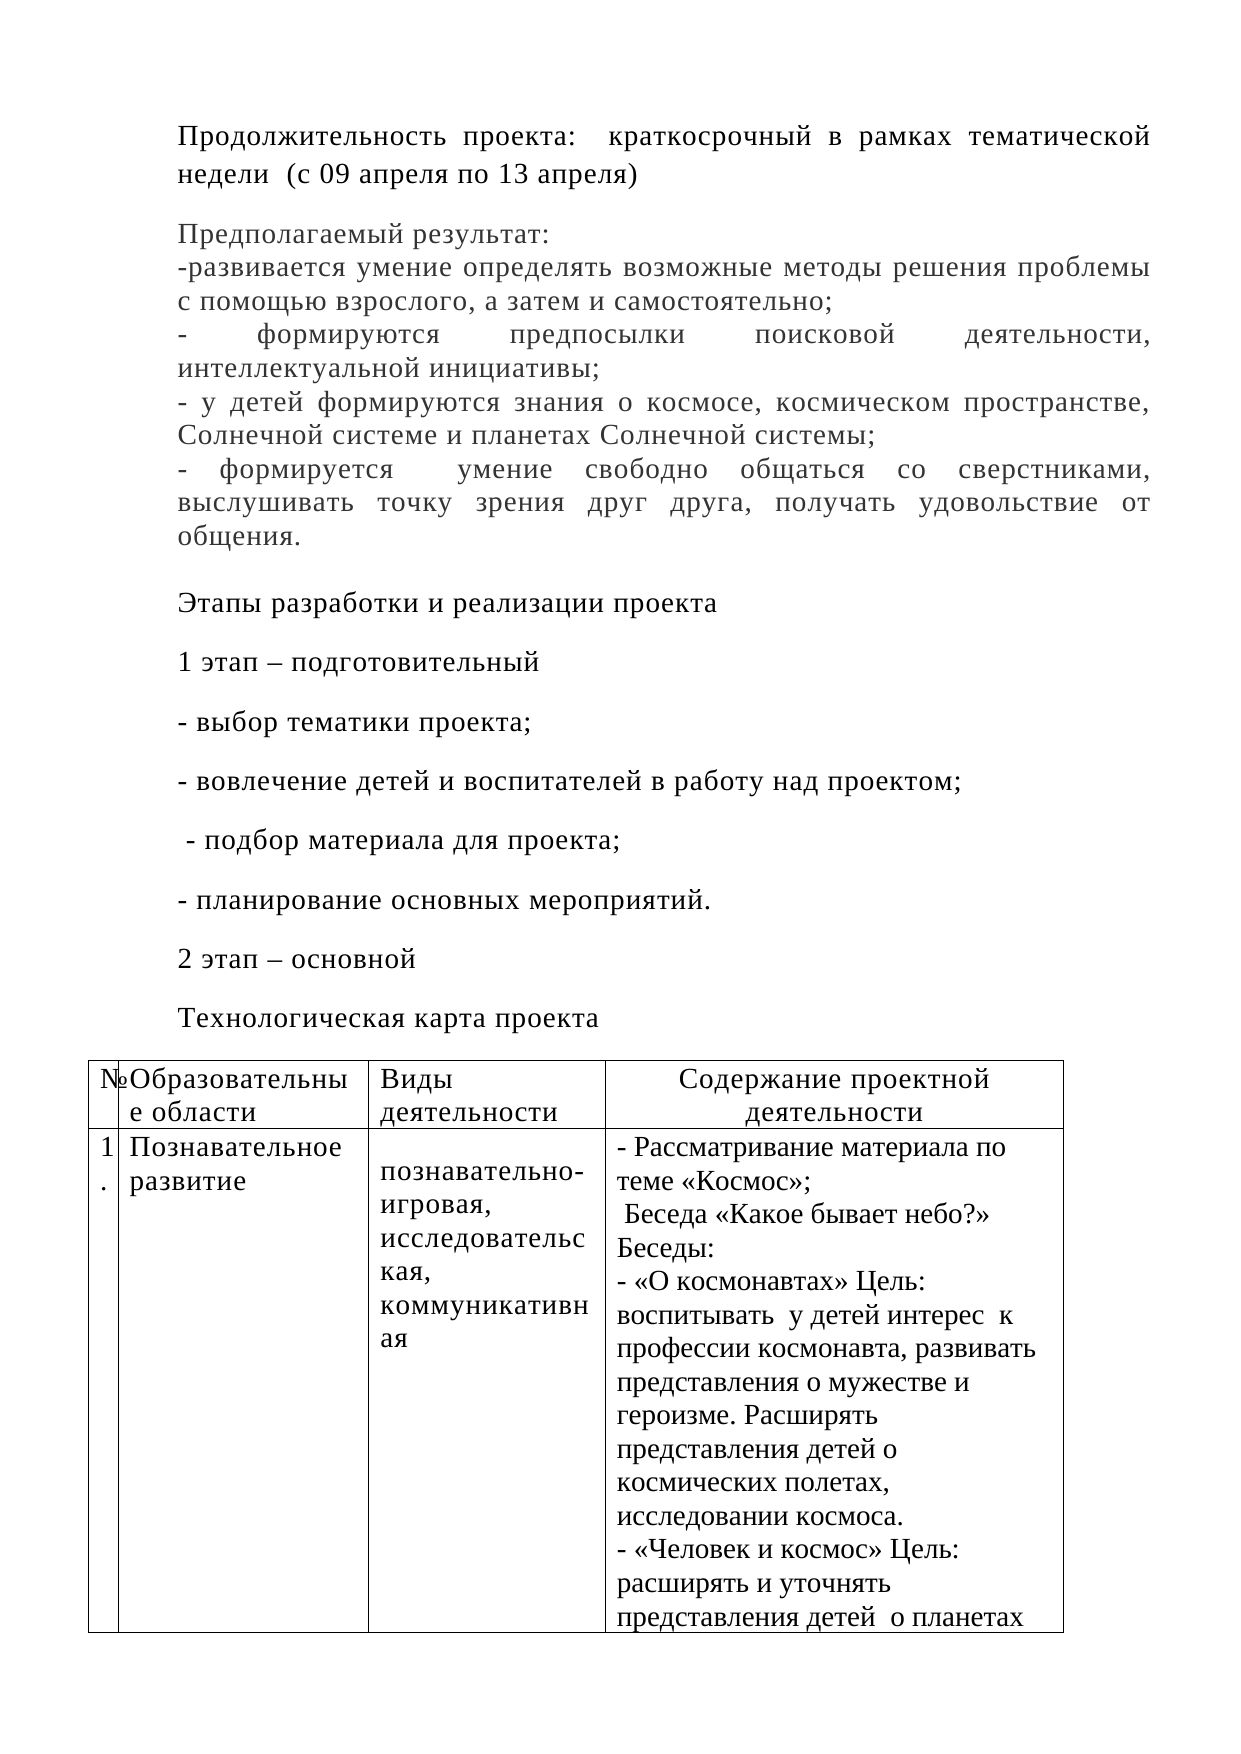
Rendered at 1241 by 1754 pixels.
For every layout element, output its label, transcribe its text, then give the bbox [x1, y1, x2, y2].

text Продолжительность проекта: краткосрочный в рамках тематической недели (с 09 апреля по 13 апреля) [177, 118, 1152, 190]
text - планирование основных мероприятий. [177, 882, 1152, 915]
text Этапы разработки и реализации проекта [177, 585, 1152, 618]
text - вовлечение детей и воспитателей в работу над проектом; [177, 763, 1152, 797]
table_header № [89, 1061, 118, 1128]
text 1 этап – подготовительный [177, 644, 1152, 678]
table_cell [606, 1129, 1063, 1632]
text - у детей формируются знания о космосе, космическом пространстве, Солнечной системе и планетах Солнечной системы; [177, 384, 1152, 451]
table_header Виды деятельности [369, 1061, 605, 1128]
text Технологическая карта проекта [177, 1001, 1152, 1034]
text - выбор тематики проекта; [177, 704, 1152, 737]
text - подбор материала для проекта; [177, 822, 1152, 856]
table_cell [119, 1129, 368, 1632]
text -развивается умение определять возможные методы решения проблемы с помощью взрослого, а затем и самостоятельно; [177, 249, 1152, 317]
table_header Образовательные области [119, 1061, 368, 1128]
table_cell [369, 1129, 605, 1632]
text - формируются предпосылки поисковой деятельности, интеллектуальной инициативы; [177, 317, 1152, 384]
text Предполагаемый результат: [177, 216, 1152, 249]
table_header Содержание проектной деятельности [606, 1061, 1063, 1128]
table_cell 1. [89, 1129, 118, 1632]
text 2 этап – основной [177, 941, 1152, 975]
text - формируется умение свободно общаться со сверстниками, выслушивать точку зрения друг друга, получать удовольствие от общения. [177, 451, 1152, 551]
